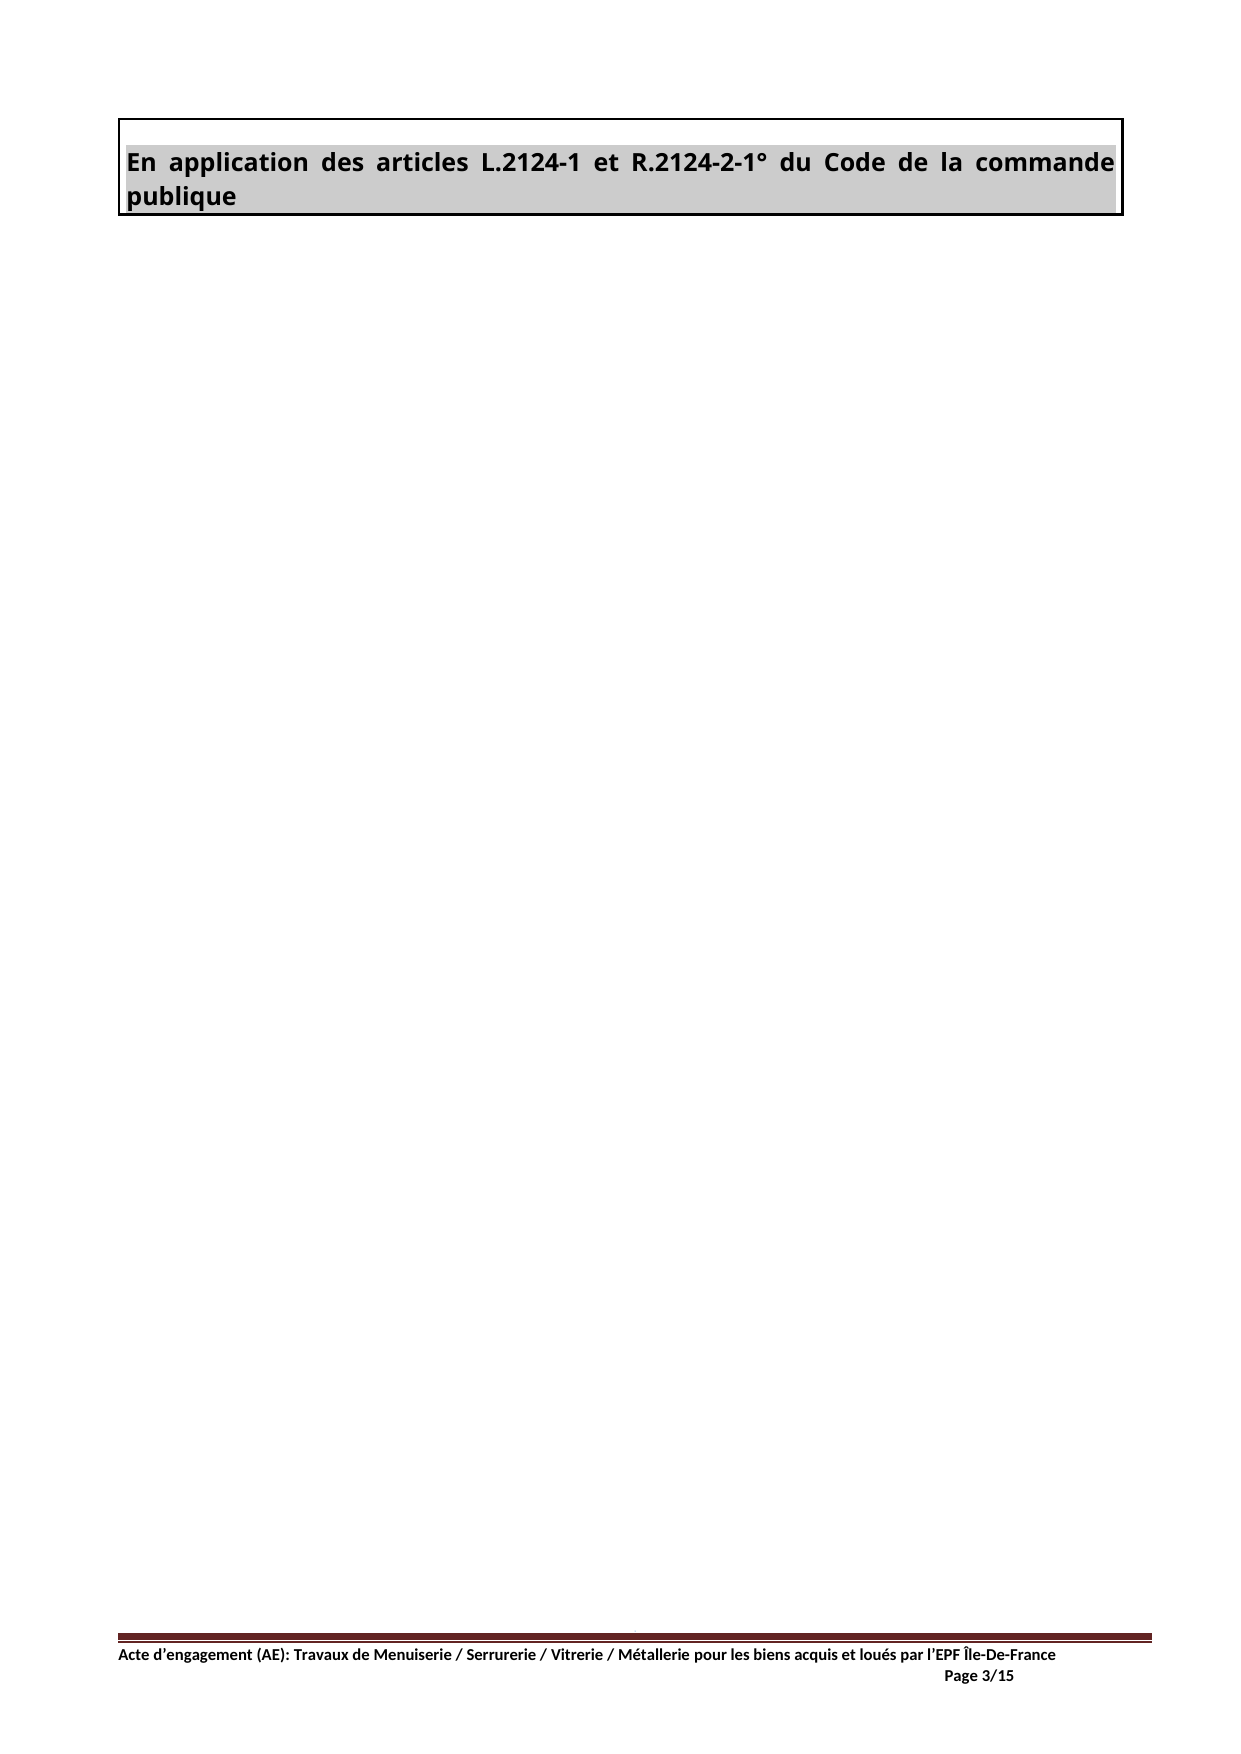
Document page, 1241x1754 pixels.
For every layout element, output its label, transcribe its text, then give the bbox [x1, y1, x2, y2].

table_header En application des articles L.2124-1 et R.2124-2-1° du Code de la commande publique [120, 120, 1121, 213]
